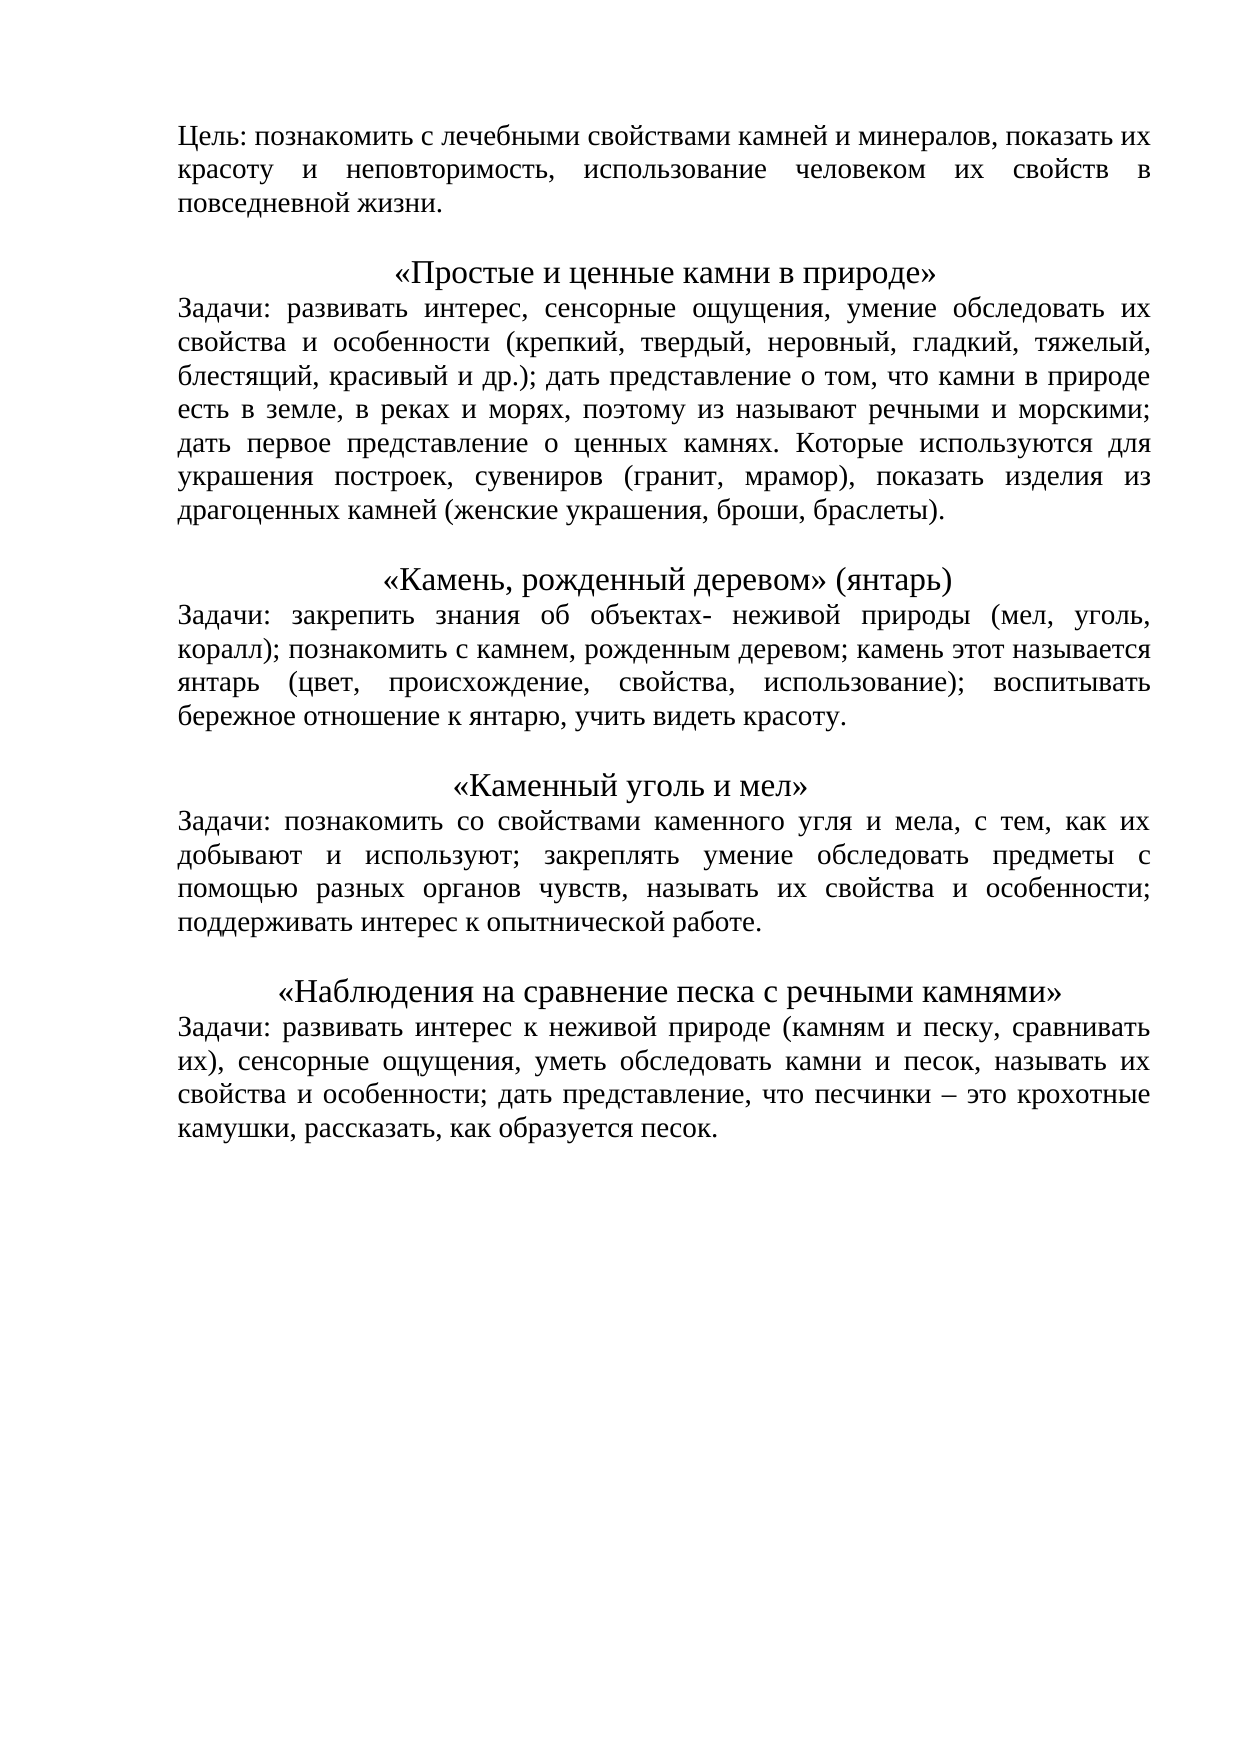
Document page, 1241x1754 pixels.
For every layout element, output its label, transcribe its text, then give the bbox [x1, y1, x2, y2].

text Задачи: закрепить знания об объектах- неживой природы (мел, уголь, коралл); познакомить с камнем, рожденным деревом; камень этот называется янтарь (цвет, происхождение, свойства, использование); воспитывать бережное отношение к янтарю, учить видеть красоту. [177, 597, 1152, 731]
text «Камень, рожденный деревом» (янтарь) [177, 559, 1152, 597]
text Цель: познакомить с лечебными свойствами камней и минералов, показать их красоту и неповторимость, использование человеком их свойств в повседневной жизни. [177, 118, 1152, 219]
text Задачи: развивать интерес, сенсорные ощущения, умение обследовать их свойства и особенности (крепкий, твердый, неровный, гладкий, тяжелый, блестящий, красивый и др.); дать представление о том, что камни в природе есть в земле, в реках и морях, поэтому из называют речными и морскими; дать первое представление о ценных камнях. Которые используются для украшения построек, сувениров (гранит, мрамор), показать изделия из драгоценных камней (женские украшения, броши, браслеты). [177, 291, 1152, 525]
text Задачи: развивать интерес к неживой природе (камням и песку, сравнивать их), сенсорные ощущения, уметь обследовать камни и песок, называть их свойства и особенности; дать представление, что песчинки – это крохотные камушки, рассказать, как образуется песок. [177, 1009, 1152, 1143]
text Задачи: познакомить со свойствами каменного угля и мела, с тем, как их добывают и используют; закреплять умение обследовать предметы с помощью разных органов чувств, называть их свойства и особенности; поддерживать интерес к опытнической работе. [177, 803, 1152, 937]
text «Простые и ценные камни в природе» [177, 252, 1152, 291]
text «Каменный уголь и мел» [177, 765, 1152, 803]
text «Наблюдения на сравнение песка с речными камнями» [177, 971, 1152, 1009]
